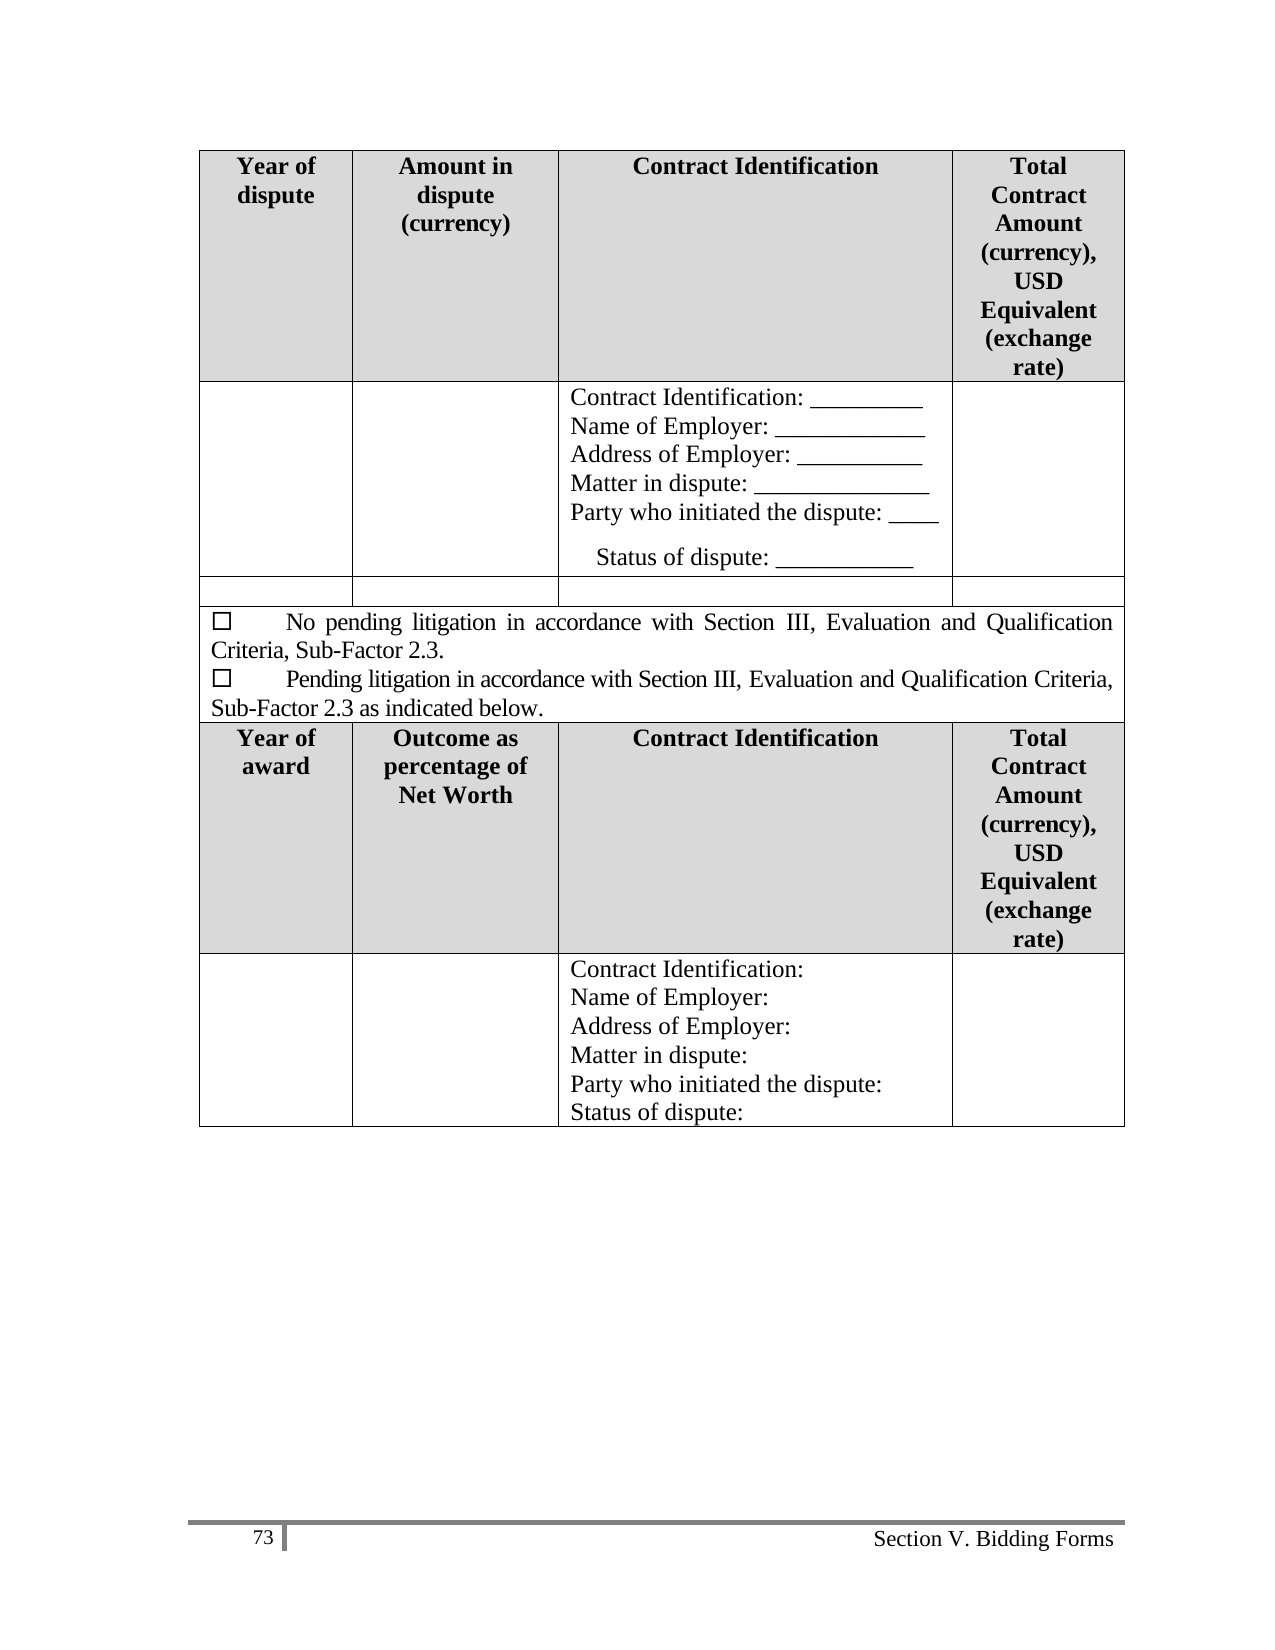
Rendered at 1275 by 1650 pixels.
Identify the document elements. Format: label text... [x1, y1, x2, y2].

table_cell [353, 954, 558, 1126]
table_cell Contract Identification: _________ Name of Employer: ____________ Address of Employer: __________ Matter in dispute: ______________ Party who initiated the dispute: ____ Status of dispute: ___________ [559, 382, 952, 576]
table_header Year of dispute [200, 151, 352, 381]
table_cell Contract Identification [559, 723, 952, 953]
table_cell Outcome as percentage of Net Worth [353, 723, 558, 953]
table_cell [200, 577, 352, 606]
table_cell No pending litigation in accordance with Section III, Evaluation and Qualification Criteria, Sub-Factor 2.3. Pending litigation in accordance with Section III, Evaluation and Qualification Criteria, Sub-Factor 2.3 as indicated below. [200, 607, 1124, 722]
table_cell [953, 577, 1124, 606]
table_cell [559, 577, 952, 606]
table_header Total Contract Amount (currency), USD Equivalent (exchange rate) [953, 151, 1124, 381]
table_header Contract Identification [559, 151, 952, 381]
table_cell [353, 382, 558, 576]
table_cell [353, 577, 558, 606]
table_cell [200, 382, 352, 576]
table_header Amount in dispute (currency) [353, 151, 558, 381]
table_cell Total Contract Amount (currency), USD Equivalent (exchange rate) [953, 723, 1124, 953]
table_cell Year of award [200, 723, 352, 953]
table_cell [200, 954, 352, 1126]
table_cell [953, 382, 1124, 576]
table_cell Contract Identification: Name of Employer: Address of Employer: Matter in dispute: Party who initiated the dispute: Status of dispute: [559, 954, 952, 1126]
table_cell [953, 954, 1124, 1126]
